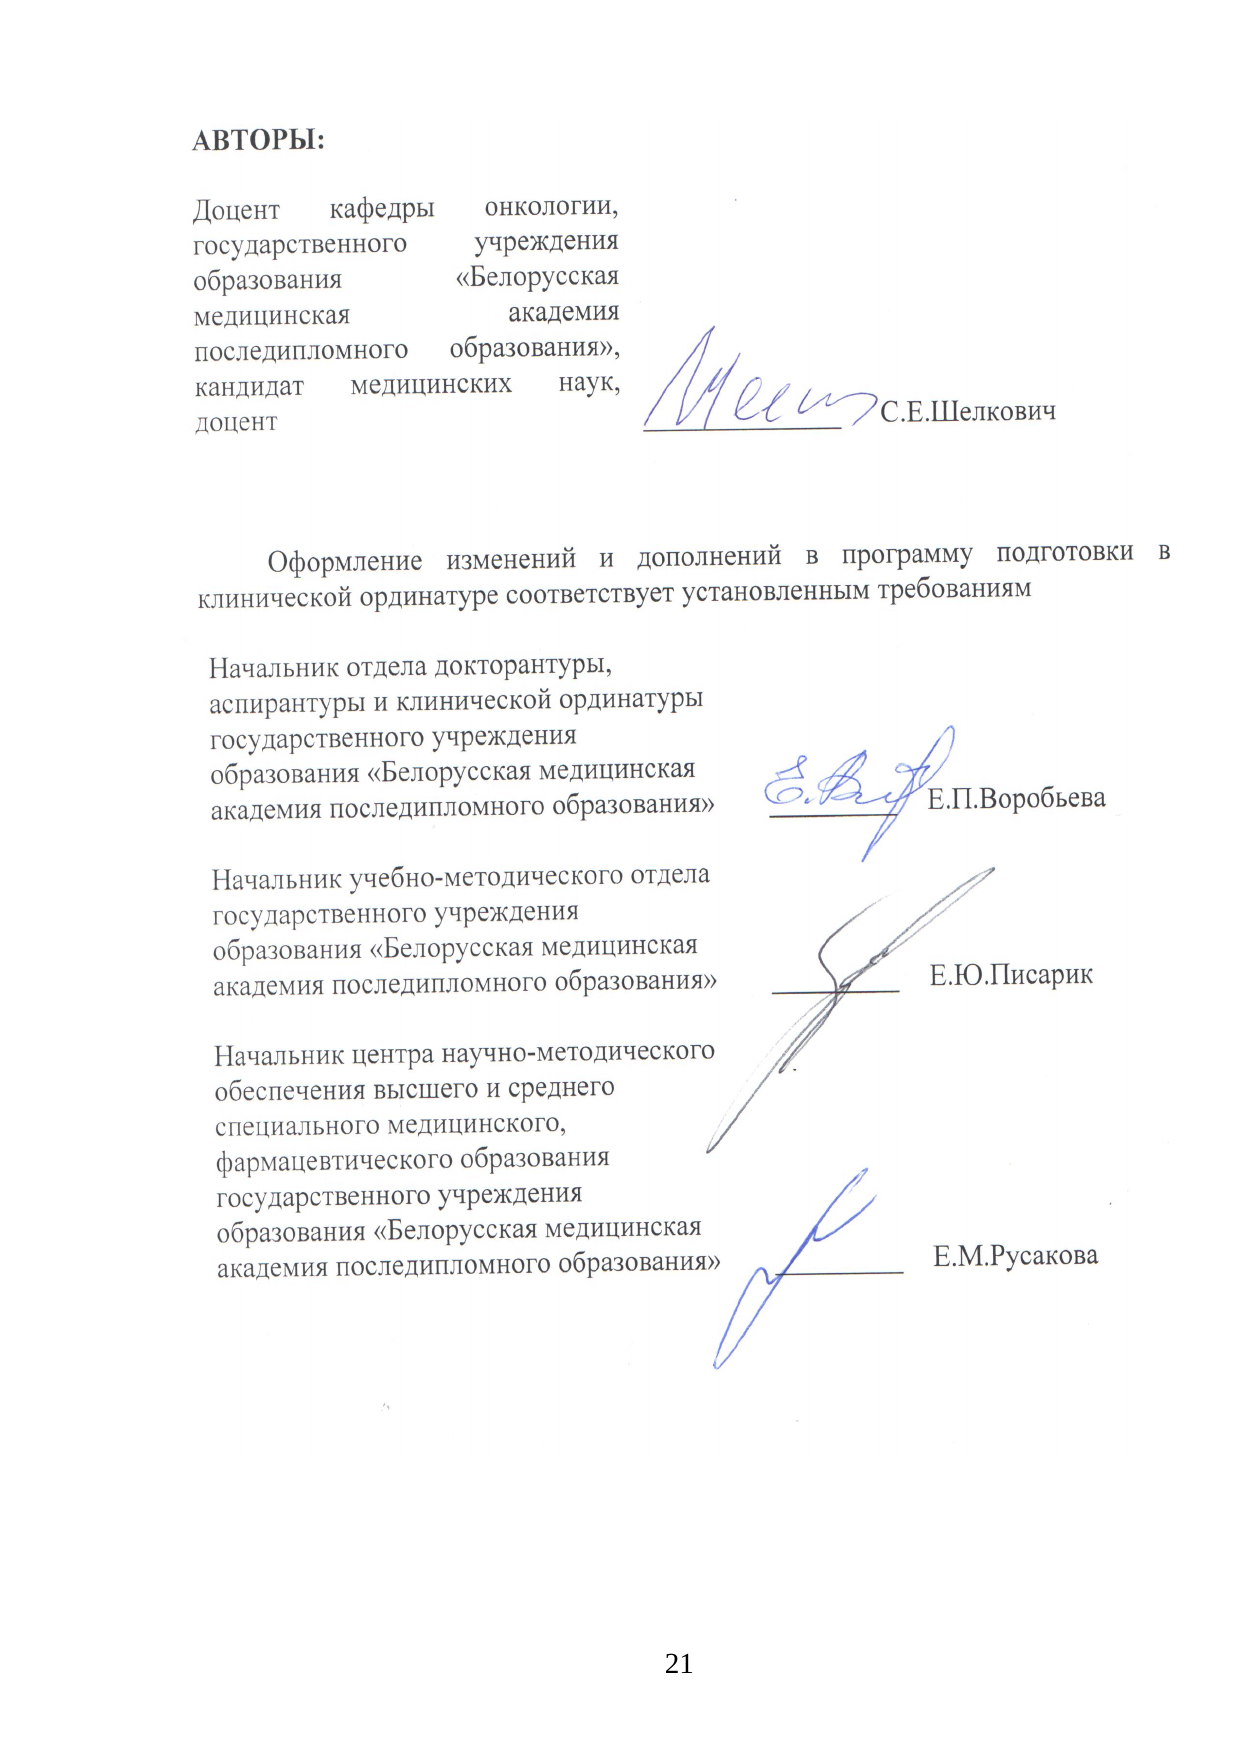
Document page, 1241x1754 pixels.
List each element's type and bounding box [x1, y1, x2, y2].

picture [181, 118, 1177, 1457]
